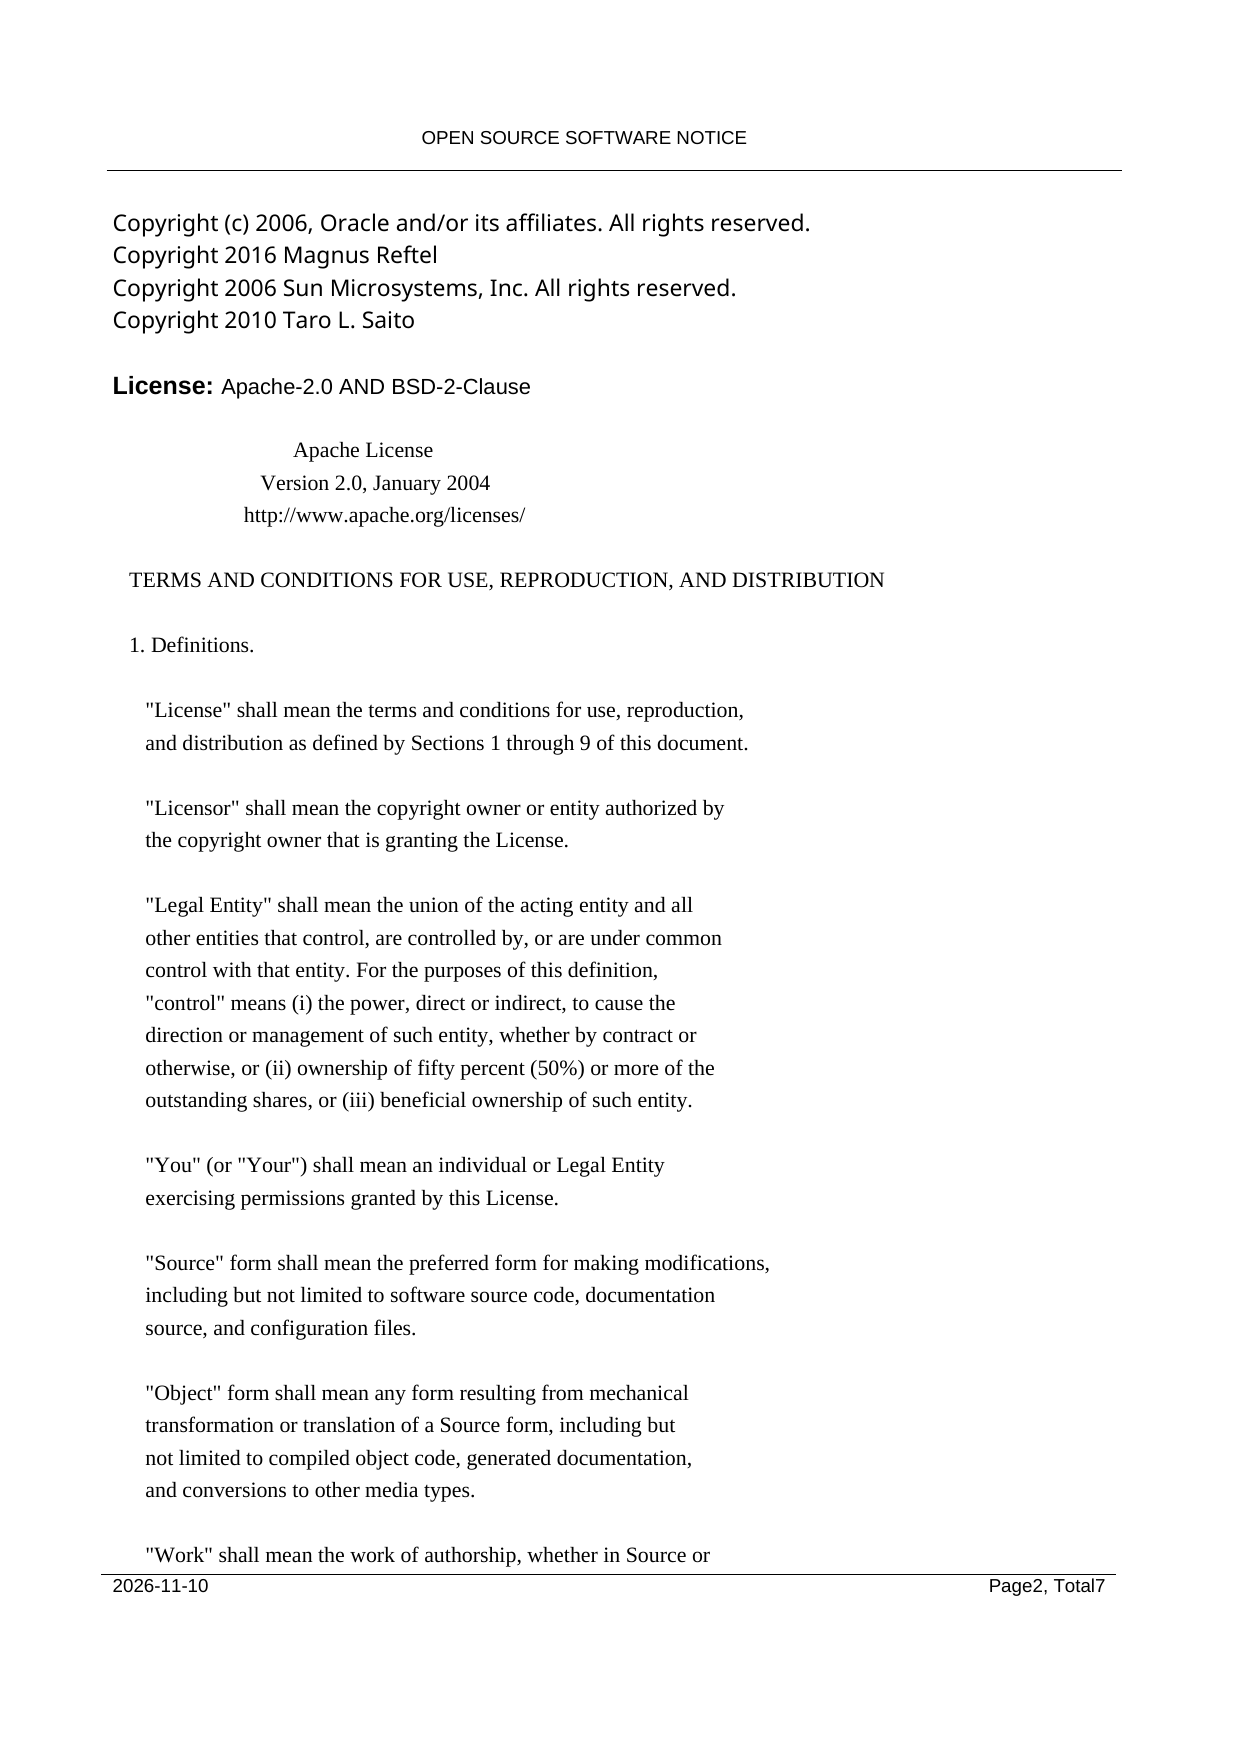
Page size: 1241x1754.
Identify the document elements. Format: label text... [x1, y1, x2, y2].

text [112, 206, 1128, 369]
text License: Apache-2.0 AND BSD-2-Clause [112, 369, 1128, 401]
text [112, 401, 1128, 1571]
